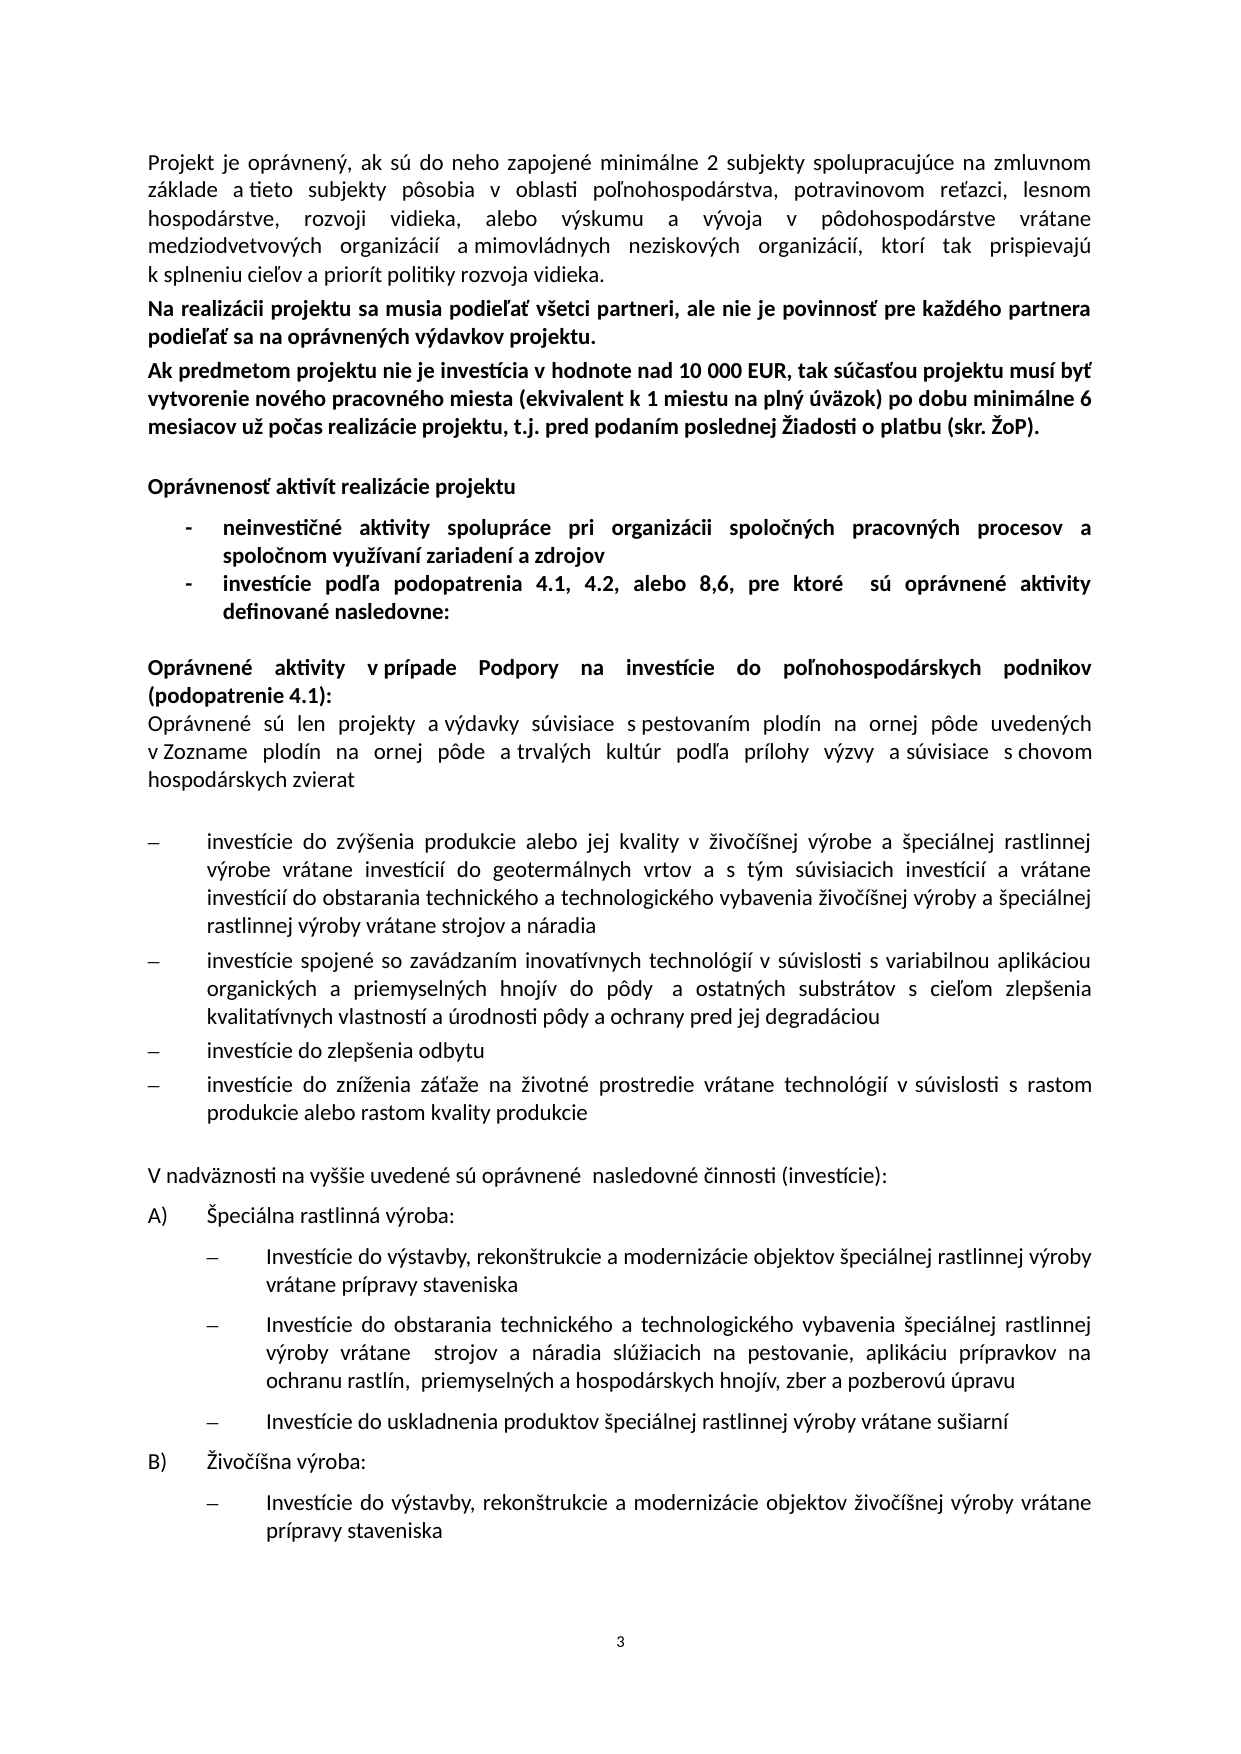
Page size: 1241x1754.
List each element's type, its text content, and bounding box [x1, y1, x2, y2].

text Projekt je oprávnený, ak sú do neho zapojené minimálne 2 subjekty spolupracujúce na zmluvnom základe a tieto subjekty pôsobia v oblasti poľnohospodárstva, potravinovom reťazci, lesnom hospodárstve, rozvoji vidieka, alebo výskumu a vývoja v pôdohospodárstve vrátane medziodvetvových organizácií a mimovládnych neziskových organizácií, ktorí tak prispievajú k splneniu cieľov a priorít politiky rozvoja vidieka. [148, 148, 1093, 288]
list Ak predmetom projektu nie je investícia v hodnote nad 10 000 EUR, tak súčasťou projektu musí byť vytvorenie nového pracovného miesta (ekvivalent k 1 miestu na plný úväzok) po dobu minimálne 6 mesiacov už počas realizácie projektu, t.j. pred podaním poslednej Žiadosti o platbu (skr. ŽoP). [148, 356, 1093, 440]
list investície podľa podopatrenia 4.1, 4.2, alebo 8,6, pre ktoré sú oprávnené aktivity definované nasledovne: [185, 569, 1093, 625]
list Na realizácii projektu sa musia podieľať všetci partneri, ale nie je povinnosť pre každého partnera podieľať sa na oprávnených výdavkov projektu. [148, 294, 1093, 350]
list investície spojené so zavádzaním inovatívnych technológií v súvislosti s variabilnou aplikáciou organických a priemyselných hnojív do pôdy a ostatných substrátov s cieľom zlepšenia kvalitatívnych vlastností a úrodnosti pôdy a ochrany pred jej degradáciou [148, 946, 1093, 1030]
list Živočíšna výroba: [148, 1447, 1093, 1475]
list Investície do uskladnenia produktov špeciálnej rastlinnej výroby vrátane sušiarní [207, 1407, 1093, 1435]
list Investície do výstavby, rekonštrukcie a modernizácie objektov špeciálnej rastlinnej výroby vrátane prípravy staveniska [207, 1242, 1093, 1298]
list investície do zvýšenia produkcie alebo jej kvality v živočíšnej výrobe a špeciálnej rastlinnej výrobe vrátane investícií do geotermálnych vrtov a s tým súvisiacich investícií a vrátane investícií do obstarania technického a technologického vybavenia živočíšnej výroby a špeciálnej rastlinnej výroby vrátane strojov a náradia [148, 827, 1093, 939]
list investície do zníženia záťaže na životné prostredie vrátane technológií v súvislosti s rastom produkcie alebo rastom kvality produkcie [148, 1070, 1093, 1126]
text Oprávnené aktivity v prípade Podpory na investície do poľnohospodárskych podnikov (podopatrenie 4.1): [148, 653, 1093, 709]
list Špeciálna rastlinná výroba: [148, 1201, 1093, 1229]
list neinvestičné aktivity spolupráce pri organizácii spoločných pracovných procesov a spoločnom využívaní zariadení a zdrojov [185, 513, 1093, 569]
list Investície do výstavby, rekonštrukcie a modernizácie objektov živočíšnej výroby vrátane prípravy staveniska [207, 1488, 1093, 1544]
list Investície do obstarania technického a technologického vybavenia špeciálnej rastlinnej výroby vrátane strojov a náradia slúžiacich na pestovanie, aplikáciu prípravkov na ochranu rastlín, priemyselných a hospodárskych hnojív, zber a pozberovú úpravu [207, 1310, 1093, 1394]
subtitle Oprávnenosť aktivít realizácie projektu [148, 472, 1093, 501]
text V nadväznosti na vyššie uvedené sú oprávnené nasledovné činnosti (investície): [148, 1161, 1093, 1189]
text Oprávnené sú len projekty a výdavky súvisiace s pestovaním plodín na ornej pôde uvedených v Zozname plodín na ornej pôde a trvalých kultúr podľa prílohy výzvy a súvisiace s chovom hospodárskych zvierat [148, 709, 1093, 793]
list investície do zlepšenia odbytu [148, 1036, 1093, 1064]
